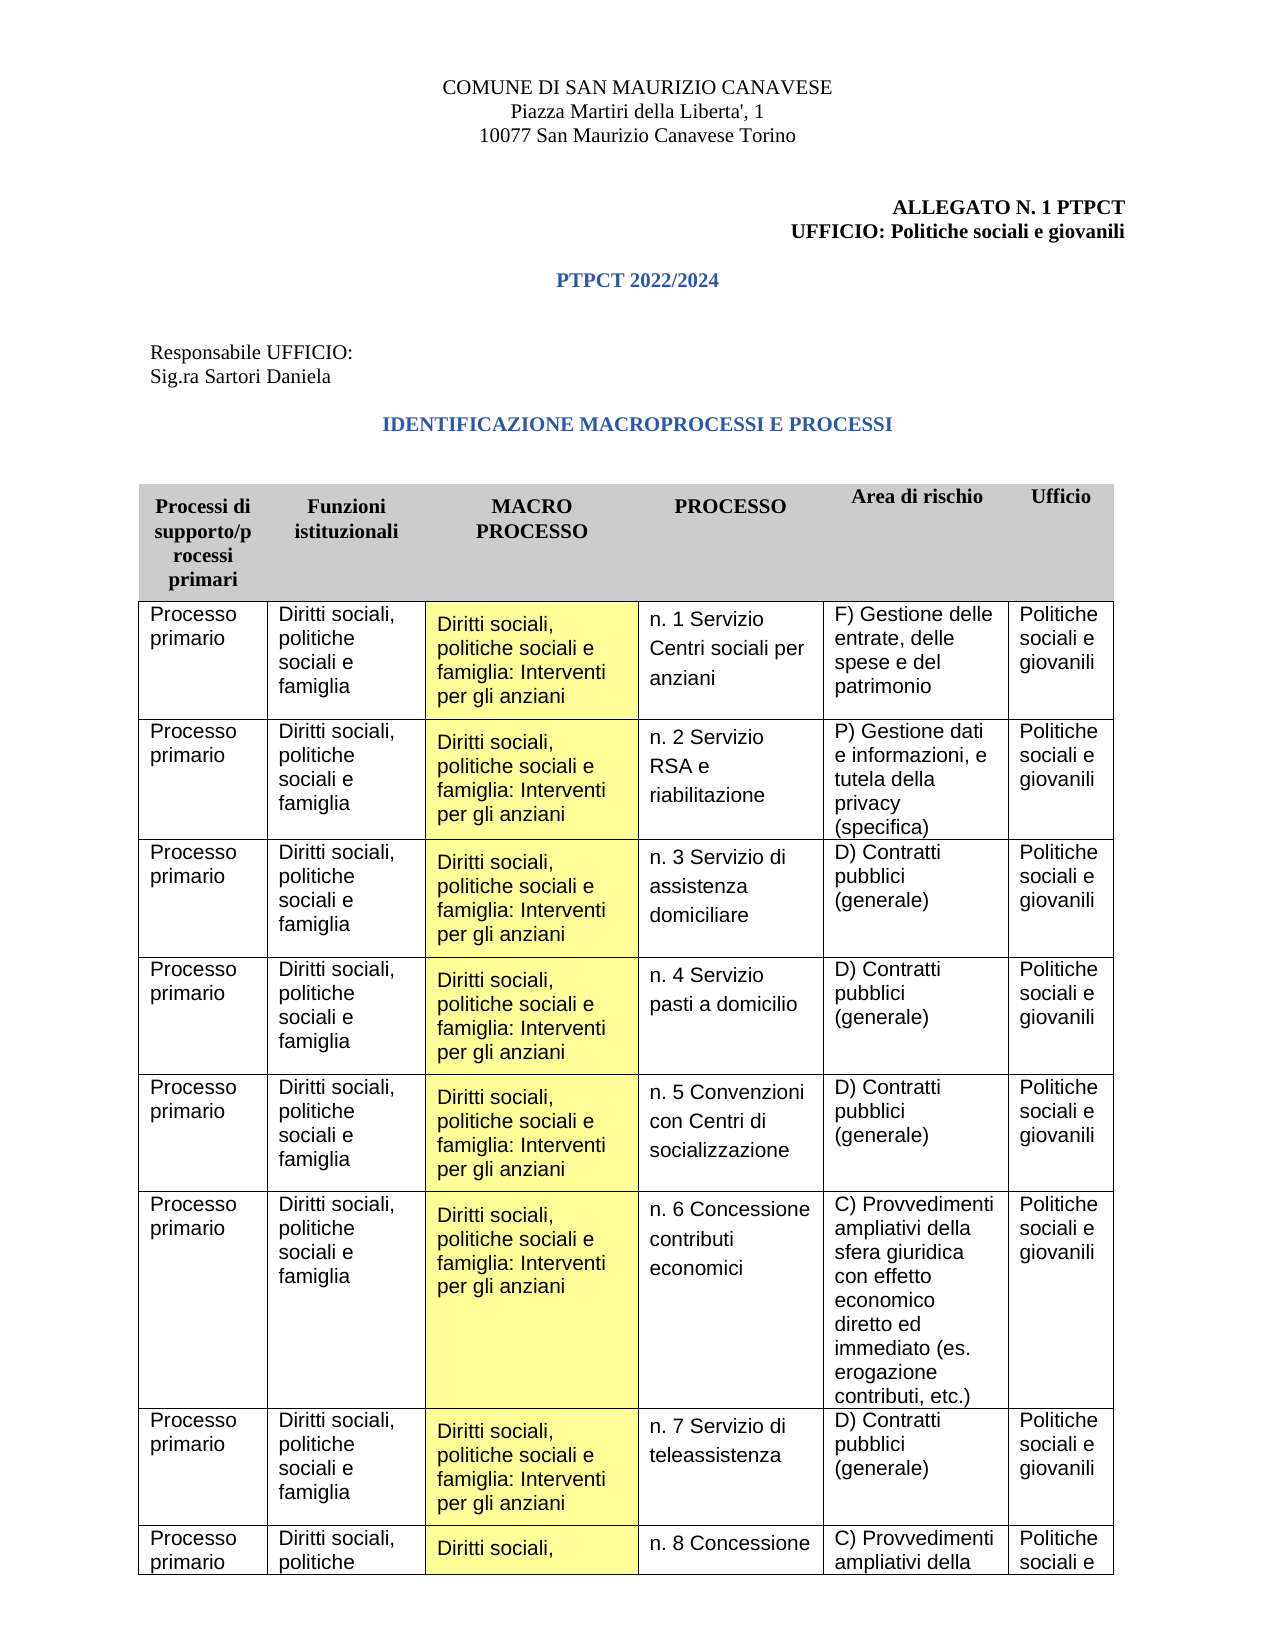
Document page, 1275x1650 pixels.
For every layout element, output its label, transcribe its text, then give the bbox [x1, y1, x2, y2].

table_cell Politiche sociali e giovanili [1009, 840, 1113, 956]
text ALLEGATO N. 1 PTPCT [150, 195, 1125, 219]
table_cell Diritti sociali, politiche sociali e famiglia [268, 602, 425, 718]
text UFFICIO: Politiche sociali e giovanili [150, 219, 1125, 243]
table_header Funzioni istituzionali [267, 484, 426, 601]
table_cell Politiche sociali e giovanili [1009, 720, 1113, 839]
table_cell Diritti sociali, politiche sociali e famiglia [268, 720, 425, 839]
table_cell Politiche sociali e giovanili [1009, 1192, 1113, 1408]
table_cell Diritti sociali, politiche sociali e famiglia: Interventi per gli anziani [426, 1192, 638, 1408]
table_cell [824, 1526, 1008, 1574]
table_cell n. 4 Servizio pasti a domicilio [639, 958, 823, 1074]
table_cell Politiche sociali e giovanili [1009, 958, 1113, 1074]
text Sig.ra Sartori Daniela [150, 364, 1125, 388]
table_cell n. 1 Servizio Centri sociali per anziani [639, 602, 823, 718]
table_cell Diritti sociali, politiche sociali e famiglia [268, 958, 425, 1074]
table_cell F) Gestione delle entrate, delle spese e del patrimonio [824, 602, 1008, 718]
table_cell D) Contratti pubblici (generale) [824, 958, 1008, 1074]
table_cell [639, 1526, 823, 1574]
table_header PROCESSO [638, 484, 823, 601]
table_cell Processo primario [139, 602, 267, 718]
table_cell D) Contratti pubblici (generale) [824, 1409, 1008, 1525]
table_cell Processo primario [139, 1192, 267, 1408]
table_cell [1009, 1526, 1113, 1574]
text PTPCT 2022/2024 [150, 267, 1125, 292]
table_cell Processo primario [139, 1075, 267, 1191]
table_cell D) Contratti pubblici (generale) [824, 840, 1008, 956]
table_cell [268, 1409, 425, 1525]
table_cell n. 7 Servizio di teleassistenza [639, 1409, 823, 1525]
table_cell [426, 1526, 638, 1574]
text IDENTIFICAZIONE MACROPROCESSI E PROCESSI [150, 412, 1125, 436]
table_cell Diritti sociali, politiche sociali e famiglia: Interventi per gli anziani [426, 1075, 638, 1191]
table_cell n. 5 Convenzioni con Centri di socializzazione [639, 1075, 823, 1191]
table_cell Diritti sociali, politiche sociali e famiglia: Interventi per gli anziani [426, 602, 638, 718]
table_cell Diritti sociali, politiche sociali e famiglia [268, 1192, 425, 1408]
table_cell Processo primario [139, 1409, 267, 1525]
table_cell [426, 1409, 638, 1525]
table_cell Processo primario [139, 958, 267, 1074]
text Piazza Martiri della Liberta', 1 [150, 99, 1125, 123]
text COMUNE DI SAN MAURIZIO CANAVESE [150, 75, 1125, 99]
table_cell Processo primario [139, 1526, 267, 1574]
table_cell C) Provvedimenti ampliativi della sfera giuridica con effetto economico diretto ed immediato (es. erogazione contributi, etc.) [824, 1192, 1008, 1408]
table_header Processi di supporto/processi primari [139, 484, 267, 601]
table_cell Processo primario [139, 720, 267, 839]
table_header MACRO PROCESSO [426, 484, 638, 601]
table_cell n. 2 Servizio RSA e riabilitazione [639, 720, 823, 839]
table_cell D) Contratti pubblici (generale) [824, 1075, 1008, 1191]
table_cell Diritti sociali, politiche sociali e famiglia: Interventi per gli anziani [426, 720, 638, 839]
table_cell Diritti sociali, politiche sociali e famiglia [268, 1075, 425, 1191]
text 10077 San Maurizio Canavese Torino [150, 123, 1125, 147]
text Responsabile UFFICIO: [150, 340, 1125, 364]
table_cell Diritti sociali, politiche sociali e famiglia: Interventi per gli anziani [426, 840, 638, 956]
table_cell n. 6 Concessione contributi economici [639, 1192, 823, 1408]
table_cell Diritti sociali, politiche sociali e famiglia: Interventi per gli anziani [426, 958, 638, 1074]
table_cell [268, 1526, 425, 1574]
table_cell Processo primario [139, 840, 267, 956]
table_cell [1009, 1409, 1113, 1525]
table_header Area di rischio [823, 484, 1008, 601]
table_cell Diritti sociali, politiche sociali e famiglia [268, 840, 425, 956]
table_cell P) Gestione dati e informazioni, e tutela della privacy (specifica) [824, 720, 1008, 839]
table_header Ufficio [1008, 484, 1114, 601]
table_cell Politiche sociali e giovanili [1009, 602, 1113, 718]
table_cell Politiche sociali e giovanili [1009, 1075, 1113, 1191]
table_cell n. 3 Servizio di assistenza domiciliare [639, 840, 823, 956]
